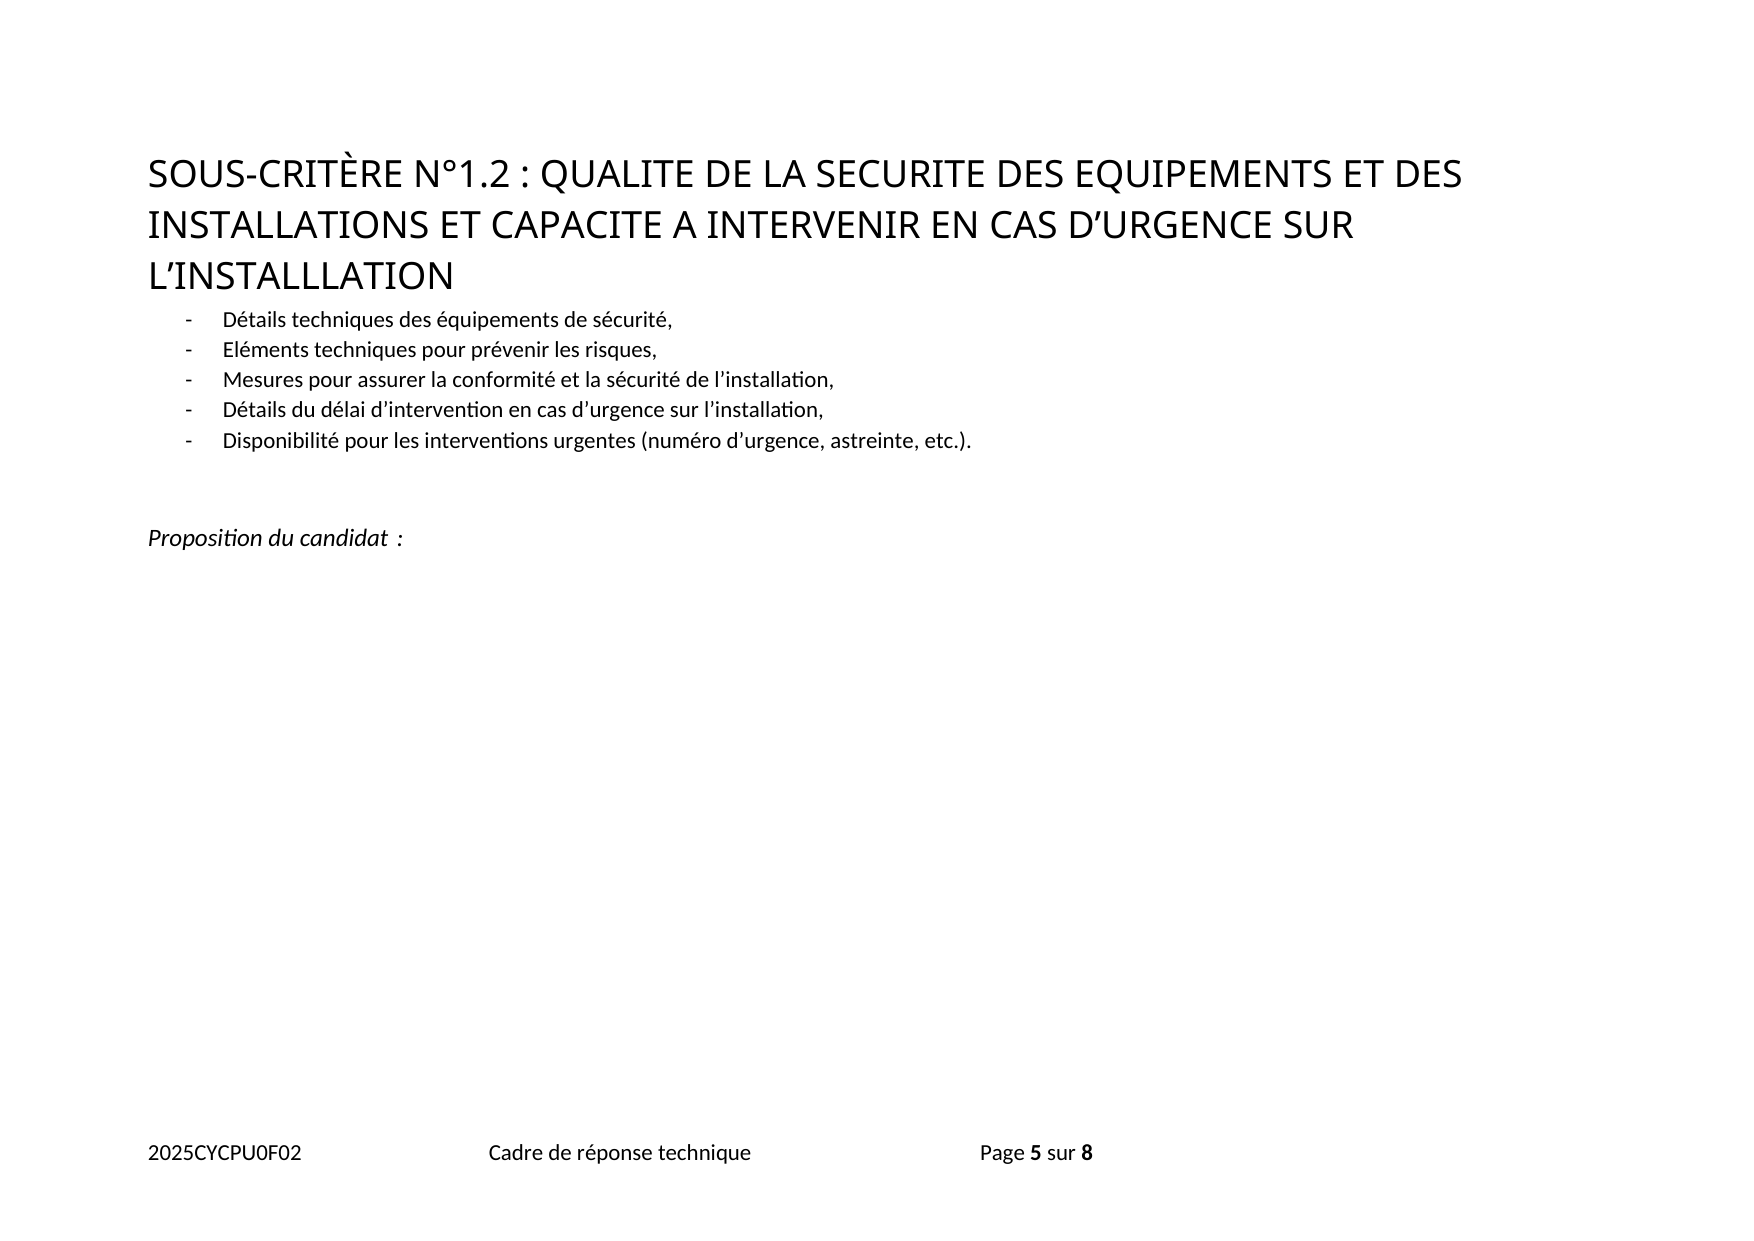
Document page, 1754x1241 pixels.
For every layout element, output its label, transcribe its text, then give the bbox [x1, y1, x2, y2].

subtitle Sous-critère n°1.2 : qualite de la securite des equipements et des installations et capacite a intervenir en cas d’urgence sur l’installlation [148, 148, 1606, 301]
list Eléments techniques pour prévenir les risques, [185, 335, 1606, 363]
list Détails du délai d’intervention en cas d’urgence sur l’installation, [185, 396, 1606, 423]
text Proposition du candidat : [148, 522, 1606, 553]
list Mesures pour assurer la conformité et la sécurité de l’installation, [185, 365, 1606, 393]
list Disponibilité pour les interventions urgentes (numéro d’urgence, astreinte, etc.). [185, 426, 1606, 454]
list Détails techniques des équipements de sécurité, [185, 305, 1606, 333]
